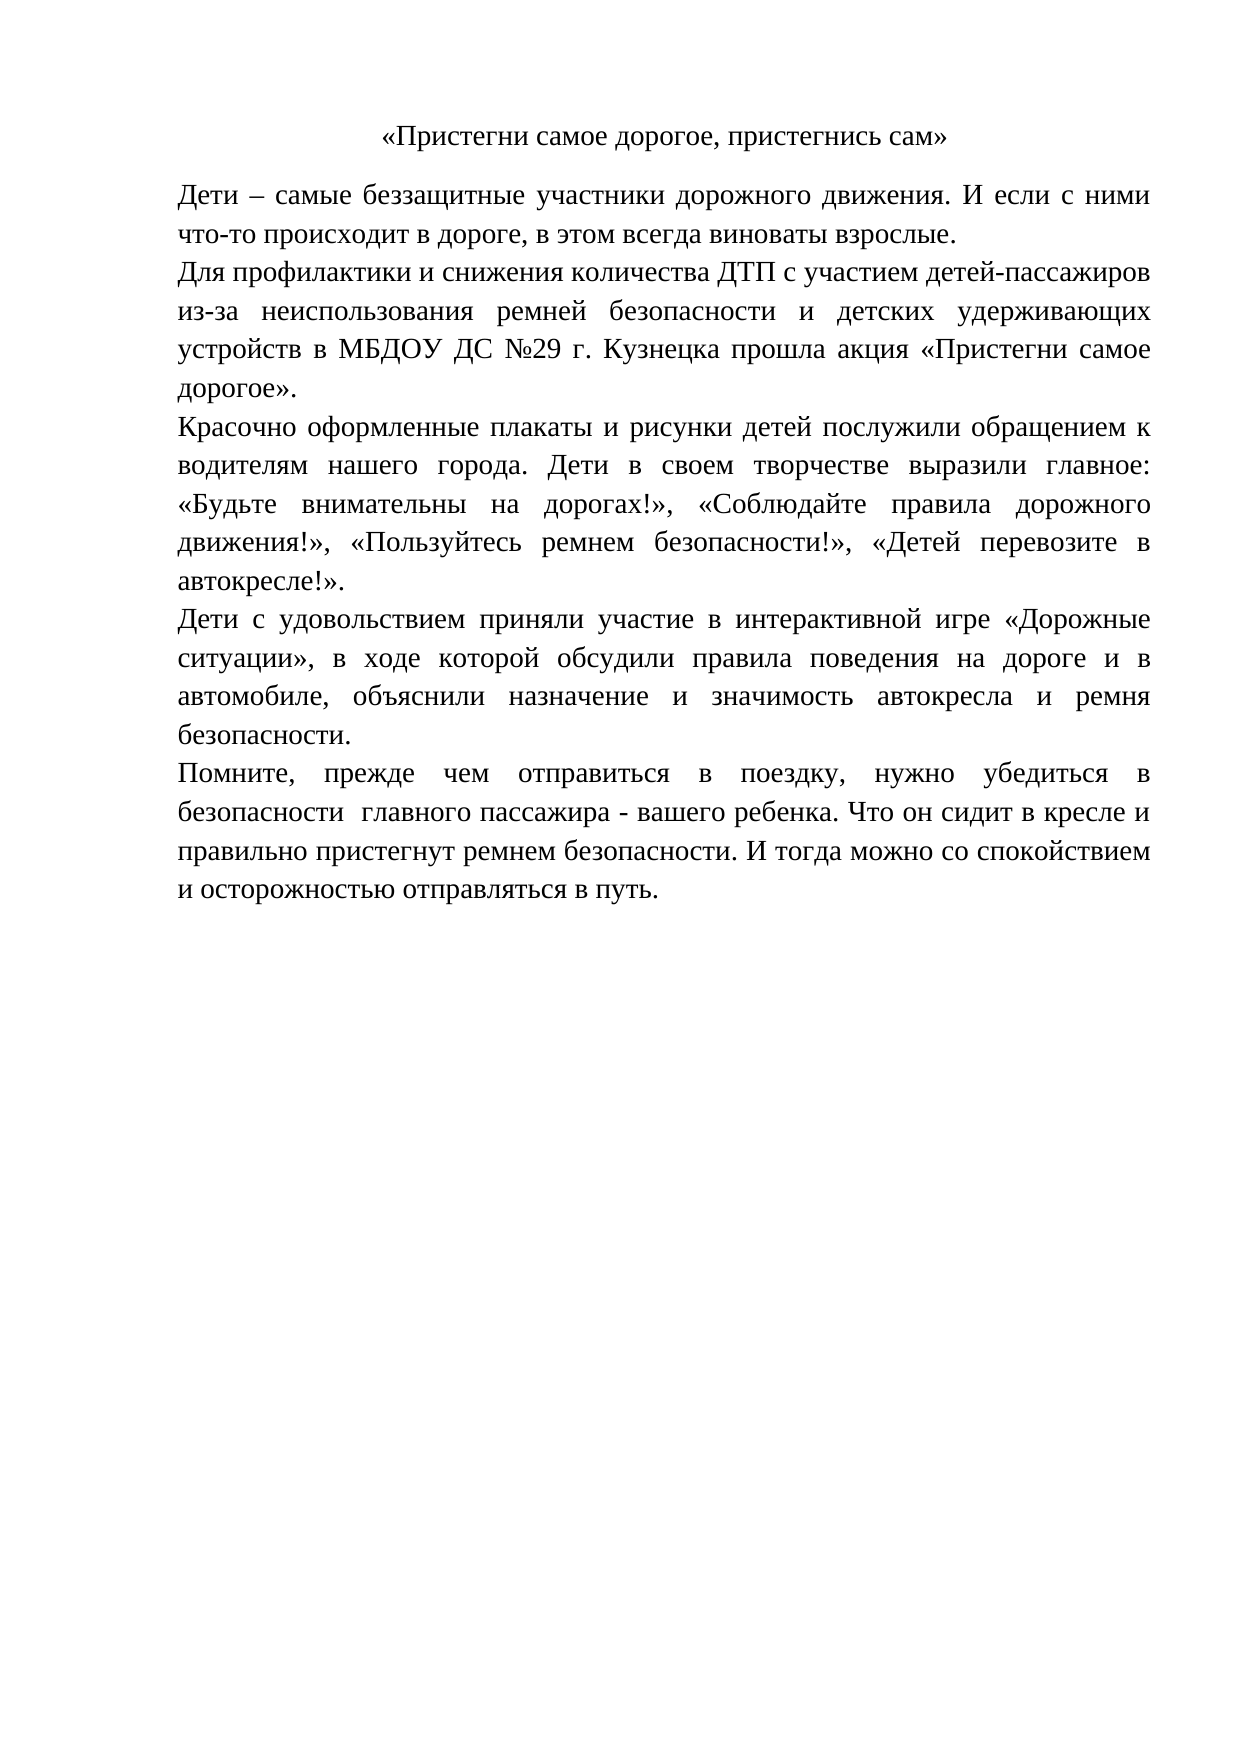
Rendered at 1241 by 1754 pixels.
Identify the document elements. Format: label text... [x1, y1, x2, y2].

text Для профилактики и снижения количества ДТП с участием детей-пассажиров из-за неиспользования ремней безопасности и детских удерживающих устройств в МБДОУ ДС №29 г. Кузнецка прошла акция «Пристегни самое дорогое». [177, 254, 1152, 404]
text Дети – самые беззащитные участники дорожного движения. И если с ними что-то происходит в дороге, в этом всегда виноваты взрослые. [177, 177, 1152, 249]
text Дети с удовольствием приняли участие в интерактивной игре «Дорожные ситуации», в ходе которой обсудили правила поведения на дороге и в автомобиле, объяснили назначение и значимость автокресла и ремня безопасности. [177, 601, 1152, 751]
text Помните, прежде чем отправиться в поездку, нужно убедиться в безопасности главного пассажира - вашего ребенка. Что он сидит в кресле и правильно пристегнут ремнем безопасности. И тогда можно со спокойствием и осторожностью отправляться в путь. [177, 756, 1152, 905]
text Красочно оформленные плакаты и рисунки детей послужили обращением к водителям нашего города. Дети в своем творчестве выразили главное: «Будьте внимательны на дорогах!», «Соблюдайте правила дорожного движения!», «Пользуйтесь ремнем безопасности!», «Детей перевозите в автокресле!». [177, 409, 1152, 596]
text «Пристегни самое дорогое, пристегнись сам» [177, 118, 1152, 152]
